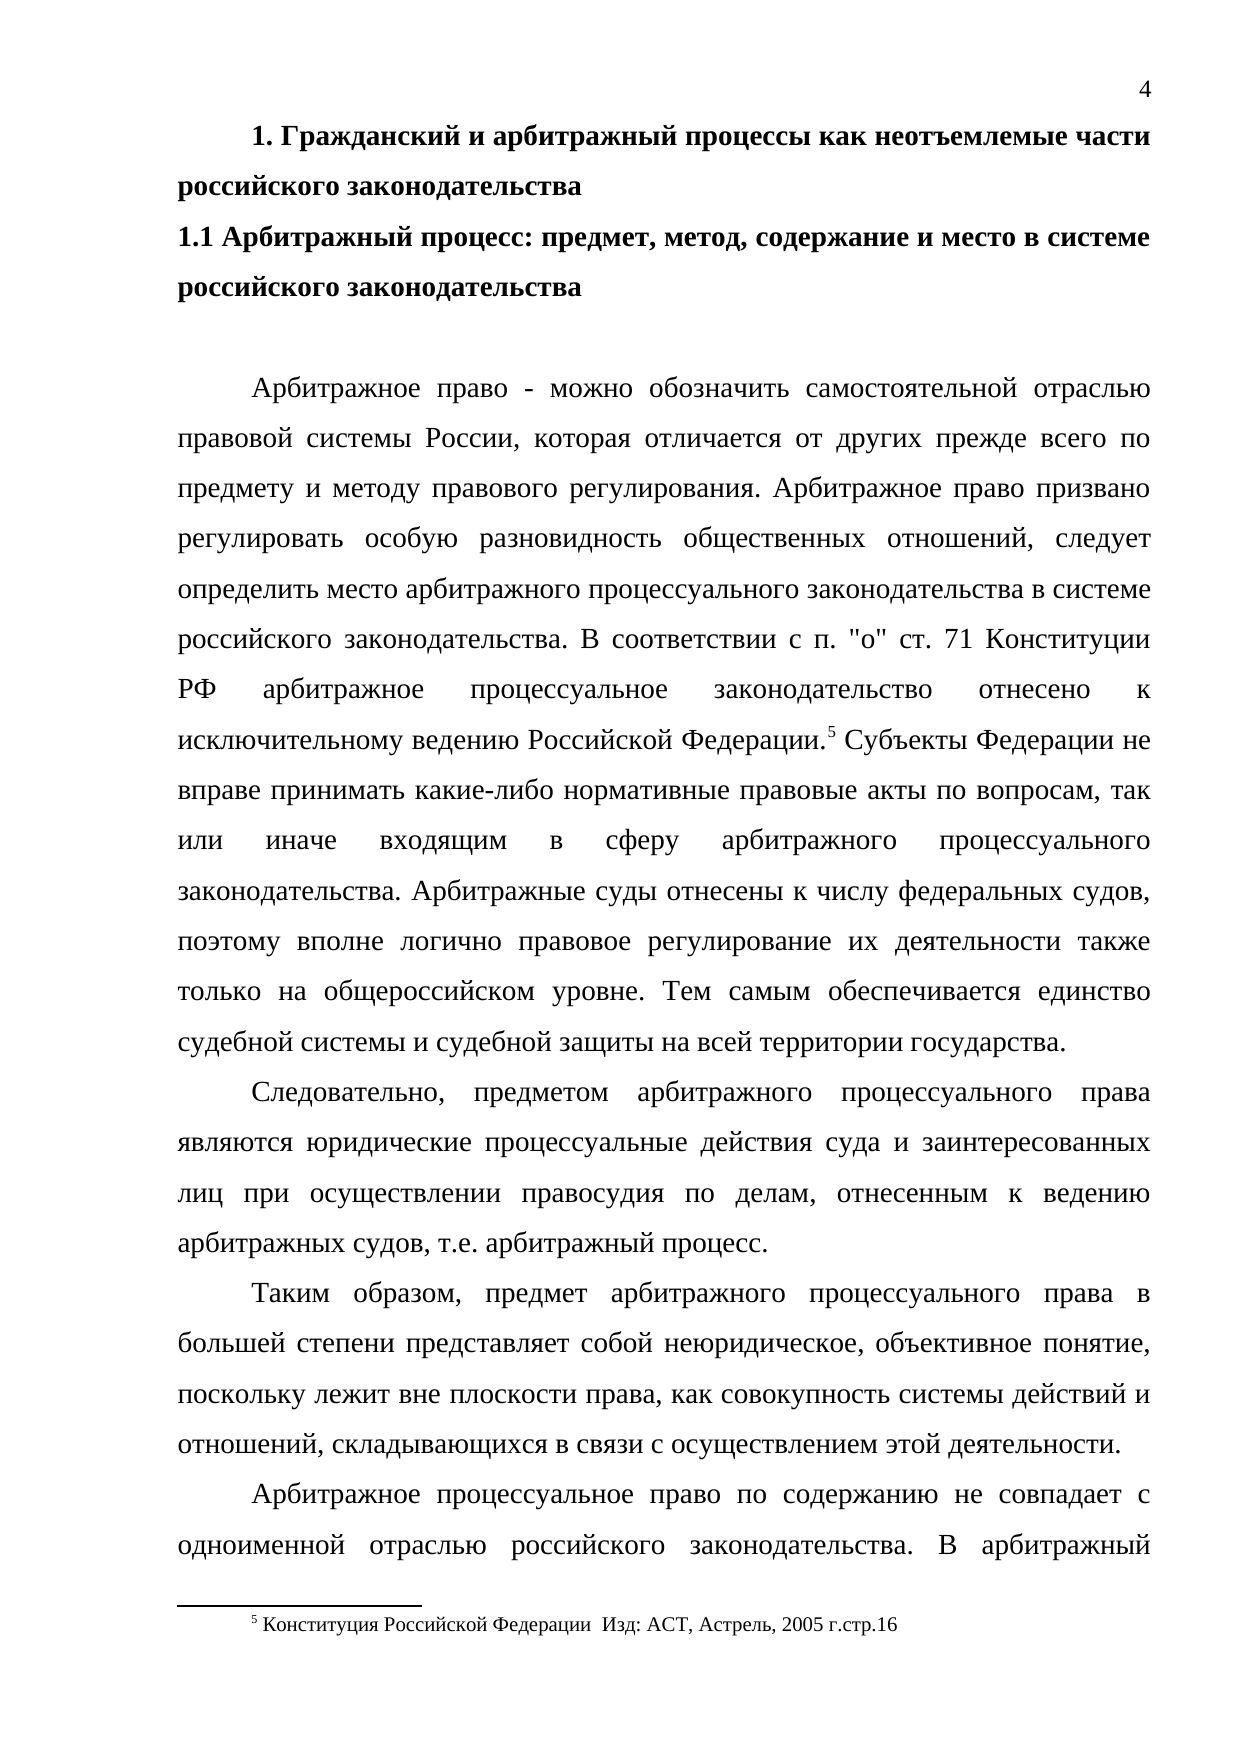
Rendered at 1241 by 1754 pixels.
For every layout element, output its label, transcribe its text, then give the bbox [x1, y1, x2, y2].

text 1. Гражданский и арбитражный процессы как неотъемлемые части российского законодательства [177, 118, 1152, 202]
text Таким образом, предмет арбитражного процессуального права в большей степени представляет собой неюридическое, объективное понятие, поскольку лежит вне плоскости права, как совокупность системы действий и отношений, складывающихся в связи с осуществлением этой деятельности. [177, 1275, 1152, 1460]
text Следовательно, предметом арбитражного процессуального права являются юридические процессуальные действия суда и заинтересованных лиц при осуществлении правосудия по делам, отнесенным к ведению арбитражных судов, т.е. арбитражный процесс. [177, 1074, 1152, 1258]
text 1.1 Арбитражный процесс: предмет, метод, содержание и место в системе российского законодательства [177, 219, 1152, 303]
text Арбитражное право - можно обозначить самостоятельной отраслью правовой системы России, которая отличается от других прежде всего по предмету и методу правового регулирования. Арбитражное право призвано регулировать особую разновидность общественных отношений, следует определить место арбитражного процессуального законодательства в системе российского законодательства. В соответствии с п. "о" ст. 71 Конституции РФ арбитражное процессуальное законодательство отнесено к исключительному ведению Российской Федерации. Субъекты Федерации не вправе принимать какие-либо нормативные правовые акты по вопросам, так или иначе входящим в сферу арбитражного процессуального законодательства. Арбитражные суды отнесены к числу федеральных судов, поэтому вполне логично правовое регулирование их деятельности также только на общероссийском уровне. Тем самым обеспечивается единство судебной системы и судебной защиты на всей территории государства. [177, 370, 1152, 1057]
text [177, 1477, 1152, 1560]
